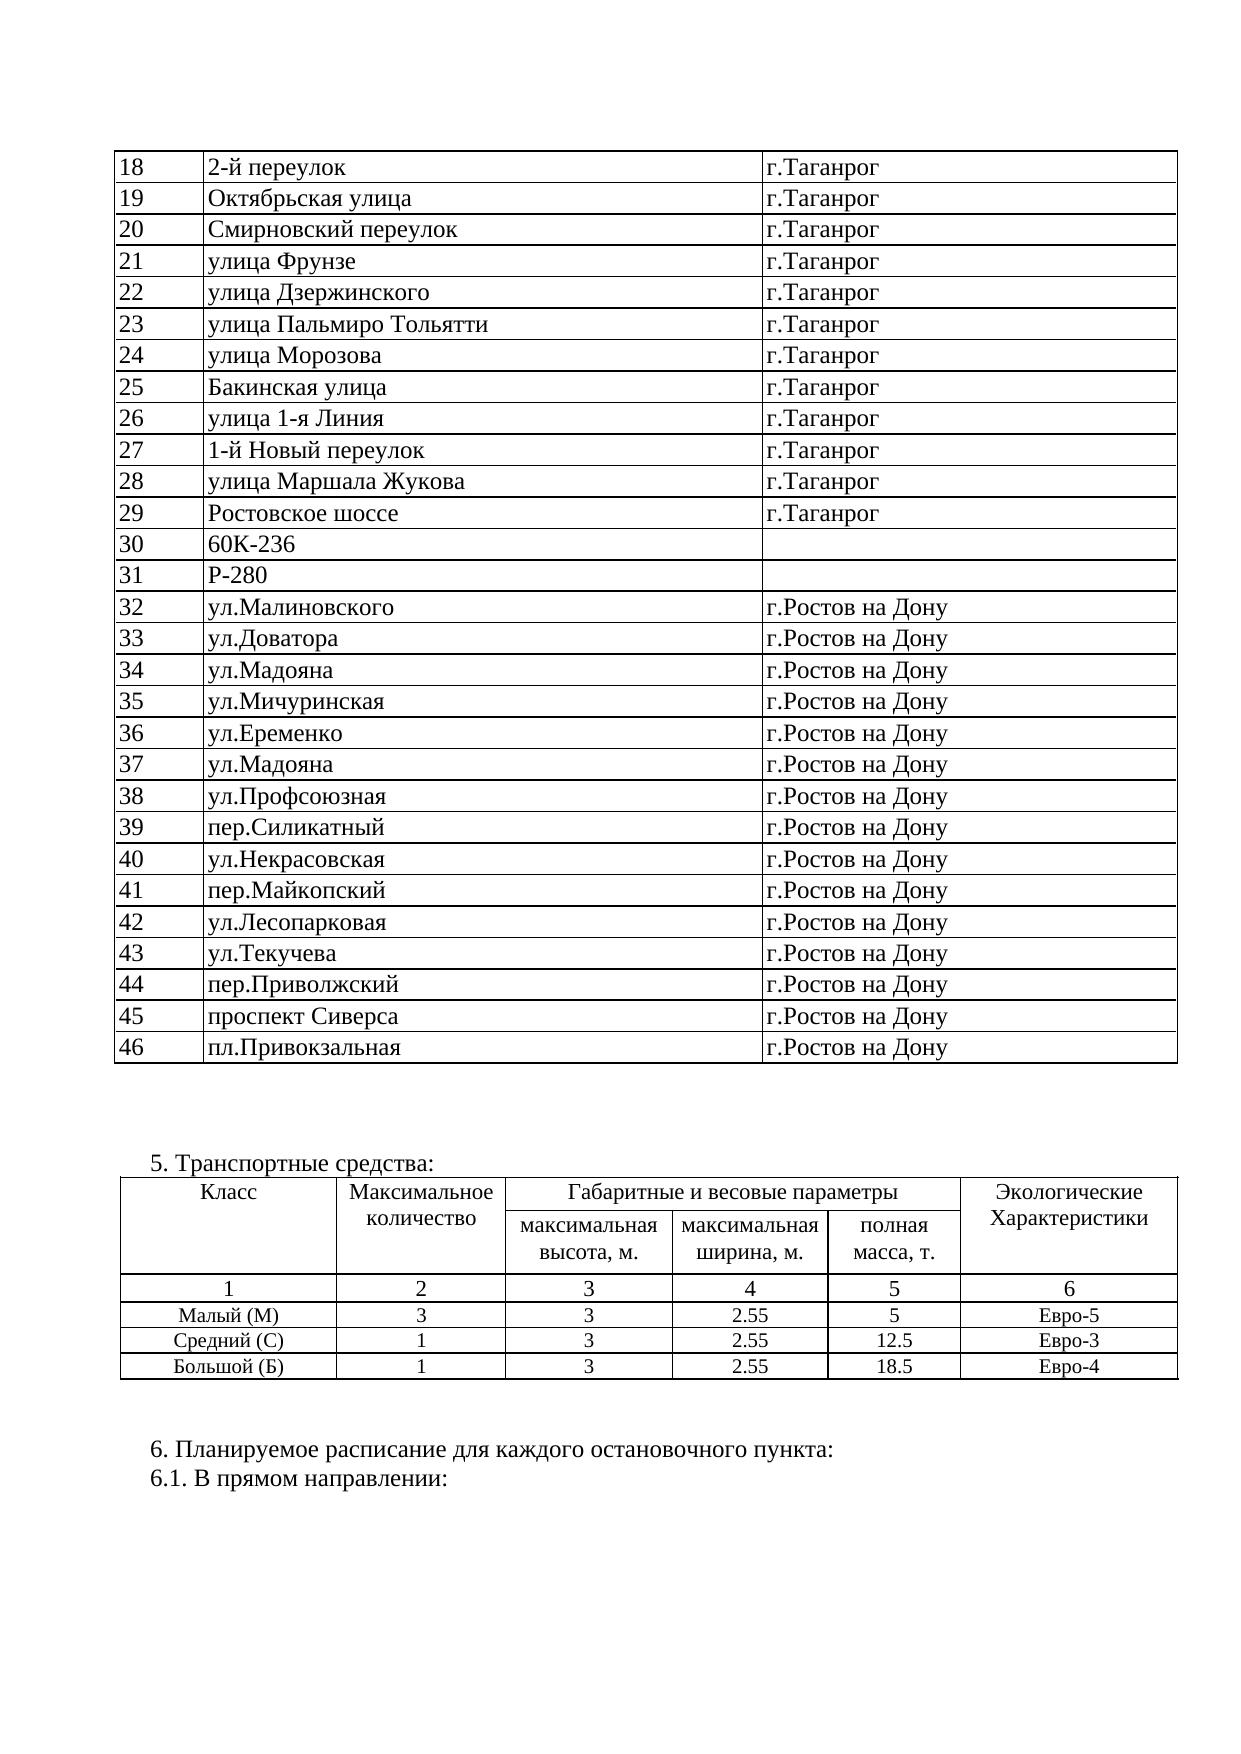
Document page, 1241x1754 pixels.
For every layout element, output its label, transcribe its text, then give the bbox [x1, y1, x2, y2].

table_cell 38 [115, 780, 203, 811]
table_cell улица Дзержинского [204, 277, 762, 307]
table_cell ул.Мадояна [204, 655, 762, 685]
table_cell улица Маршала Жукова [204, 466, 762, 496]
table_cell Бакинская улица [204, 372, 762, 402]
table_cell Р-280 [204, 561, 762, 590]
text 5. Транспортные средства: [150, 1148, 1090, 1176]
table_cell г.Ростов на Дону [763, 842, 1177, 873]
table_cell 37 [115, 749, 203, 779]
table_cell 1 [337, 1354, 505, 1378]
table_cell 24 [115, 340, 203, 370]
table_cell 3 [506, 1303, 672, 1327]
table_cell пер.Силикатный [204, 812, 762, 842]
table_cell 25 [115, 371, 203, 402]
table_cell г.Ростов на Дону [763, 685, 1177, 716]
table_cell 1 [337, 1328, 505, 1352]
table_cell 45 [115, 1000, 203, 1031]
table_cell г.Таганрог [763, 307, 1177, 339]
table_cell Средний (С) [121, 1328, 336, 1352]
table_cell 42 [115, 906, 203, 936]
table_cell ул.Некрасовская [204, 844, 762, 873]
table_cell г.Таганрог [763, 433, 1177, 464]
table_cell 36 [115, 717, 203, 748]
table_cell 5 [829, 1275, 960, 1301]
table_cell [763, 528, 1177, 559]
table_cell улица Фрунзе [204, 246, 762, 276]
table_cell 32 [115, 591, 203, 622]
table_cell 3 [506, 1275, 672, 1301]
table_cell г.Таганрог [763, 339, 1177, 370]
table_cell 1 [121, 1275, 336, 1301]
table_cell 31 [115, 560, 203, 590]
table_cell г.Ростов на Дону [763, 874, 1177, 905]
table_cell 6 [961, 1275, 1177, 1301]
table_cell 28 [115, 466, 203, 496]
table_cell Октябрьская улица [204, 183, 762, 213]
table_cell 2.55 [673, 1328, 827, 1352]
table_cell Евро-5 [961, 1303, 1177, 1327]
text 6. Планируемое расписание для каждого остановочного пункта: [150, 1434, 1090, 1463]
table_cell г.Ростов на Дону [763, 748, 1177, 779]
table_cell г.Ростов на Дону [763, 811, 1177, 842]
table_cell г.Таганрог [763, 465, 1177, 496]
table_cell 40 [115, 843, 203, 873]
table_cell Ростовское шоссе [204, 498, 762, 527]
table_cell 33 [115, 623, 203, 653]
table_cell ул.Еременко [204, 718, 762, 748]
table_cell г.Ростов на Дону [763, 968, 1177, 999]
table_cell 27 [115, 434, 203, 464]
table_cell 22 [115, 277, 203, 307]
table_cell улица Пальмиро Тольятти [204, 309, 762, 339]
table_cell г.Таганрог [763, 181, 1177, 213]
table_cell г.Таганрог [763, 496, 1177, 527]
table_cell г.Ростов на Дону [763, 779, 1177, 811]
table_cell 23 [115, 308, 203, 339]
table_cell ул.Малиновского [204, 592, 762, 622]
table_cell максимальная высота, м. [506, 1211, 672, 1273]
table_cell 34 [115, 654, 203, 685]
table_cell г.Ростов на Дону [763, 653, 1177, 685]
table_cell г.Ростов на Дону [763, 936, 1177, 968]
table_cell г.Ростов на Дону [763, 590, 1177, 622]
table_cell 2.55 [673, 1303, 827, 1327]
table_cell 2.55 [673, 1354, 827, 1378]
table_cell Большой (Б) [121, 1354, 336, 1378]
table_cell 35 [115, 686, 203, 716]
table_cell 2 [337, 1275, 505, 1301]
table_header Максимальное количество [337, 1178, 505, 1273]
table_cell 3 [506, 1328, 672, 1352]
table_cell 3 [337, 1303, 505, 1327]
table_cell г.Ростов на Дону [763, 999, 1177, 1031]
table_cell 20 [115, 214, 203, 244]
table_cell Евро-3 [961, 1328, 1177, 1352]
table_cell [763, 559, 1177, 590]
table_cell Малый (М) [121, 1303, 336, 1327]
table_cell ул.Доватора [204, 623, 762, 653]
table_cell 18 [115, 152, 203, 181]
table_cell Евро-4 [961, 1354, 1177, 1378]
table_cell ул.Лесопарковая [204, 907, 762, 936]
table_cell 21 [115, 245, 203, 276]
table_cell г.Таганрог [763, 244, 1177, 276]
table_cell ул.Профсоюзная [204, 781, 762, 811]
table_header Класс [121, 1178, 336, 1273]
table_cell ул.Текучева [204, 938, 762, 968]
table_cell 60К-236 [204, 529, 762, 559]
table_header Экологические Характеристики [961, 1178, 1177, 1273]
table_cell 26 [115, 403, 203, 433]
table_cell 18.5 [829, 1354, 960, 1378]
table_cell проспект Сиверса [204, 1001, 762, 1031]
text 6.1. В прямом направлении: [150, 1463, 1090, 1492]
table_cell максимальная ширина, м. [673, 1211, 827, 1273]
table_cell 29 [115, 497, 203, 527]
table_cell 2-й переулок [204, 152, 762, 181]
table_cell г.Таганрог [763, 213, 1177, 244]
table_cell 46 [115, 1032, 203, 1062]
table_cell Смирновский переулок [204, 215, 762, 244]
table_cell 39 [115, 812, 203, 842]
table_cell пер.Приволжский [204, 970, 762, 999]
table_cell 12.5 [829, 1328, 960, 1352]
table_cell г.Ростов на Дону [763, 905, 1177, 936]
table_cell 41 [115, 875, 203, 905]
table_header Габаритные и весовые параметры [506, 1178, 960, 1210]
table_cell г.Таганрог [763, 370, 1177, 402]
table_cell 3 [506, 1354, 672, 1378]
table_cell г.Таганрог [763, 402, 1177, 433]
table_cell г.Ростов на Дону [763, 716, 1177, 748]
table_cell г.Ростов на Дону [763, 1031, 1177, 1062]
table_cell 43 [115, 938, 203, 968]
table_cell улица Морозова [204, 340, 762, 370]
table_cell улица 1-я Линия [204, 403, 762, 433]
table_cell г.Таганрог [763, 152, 1177, 181]
table_cell ул.Мичуринская [204, 686, 762, 716]
table_cell 30 [115, 529, 203, 559]
table_cell ул.Мадояна [204, 749, 762, 779]
table_cell 1-й Новый переулок [204, 435, 762, 464]
table_cell г.Ростов на Дону [763, 622, 1177, 653]
table_cell пл.Привокзальная [204, 1032, 762, 1062]
table_cell г.Таганрог [763, 276, 1177, 307]
table_cell полная масса, т. [829, 1211, 960, 1273]
table_cell 19 [115, 183, 203, 213]
table_cell пер.Майкопский [204, 875, 762, 905]
table_cell 4 [673, 1275, 827, 1301]
table_cell 5 [829, 1303, 960, 1327]
table_cell 44 [115, 969, 203, 999]
